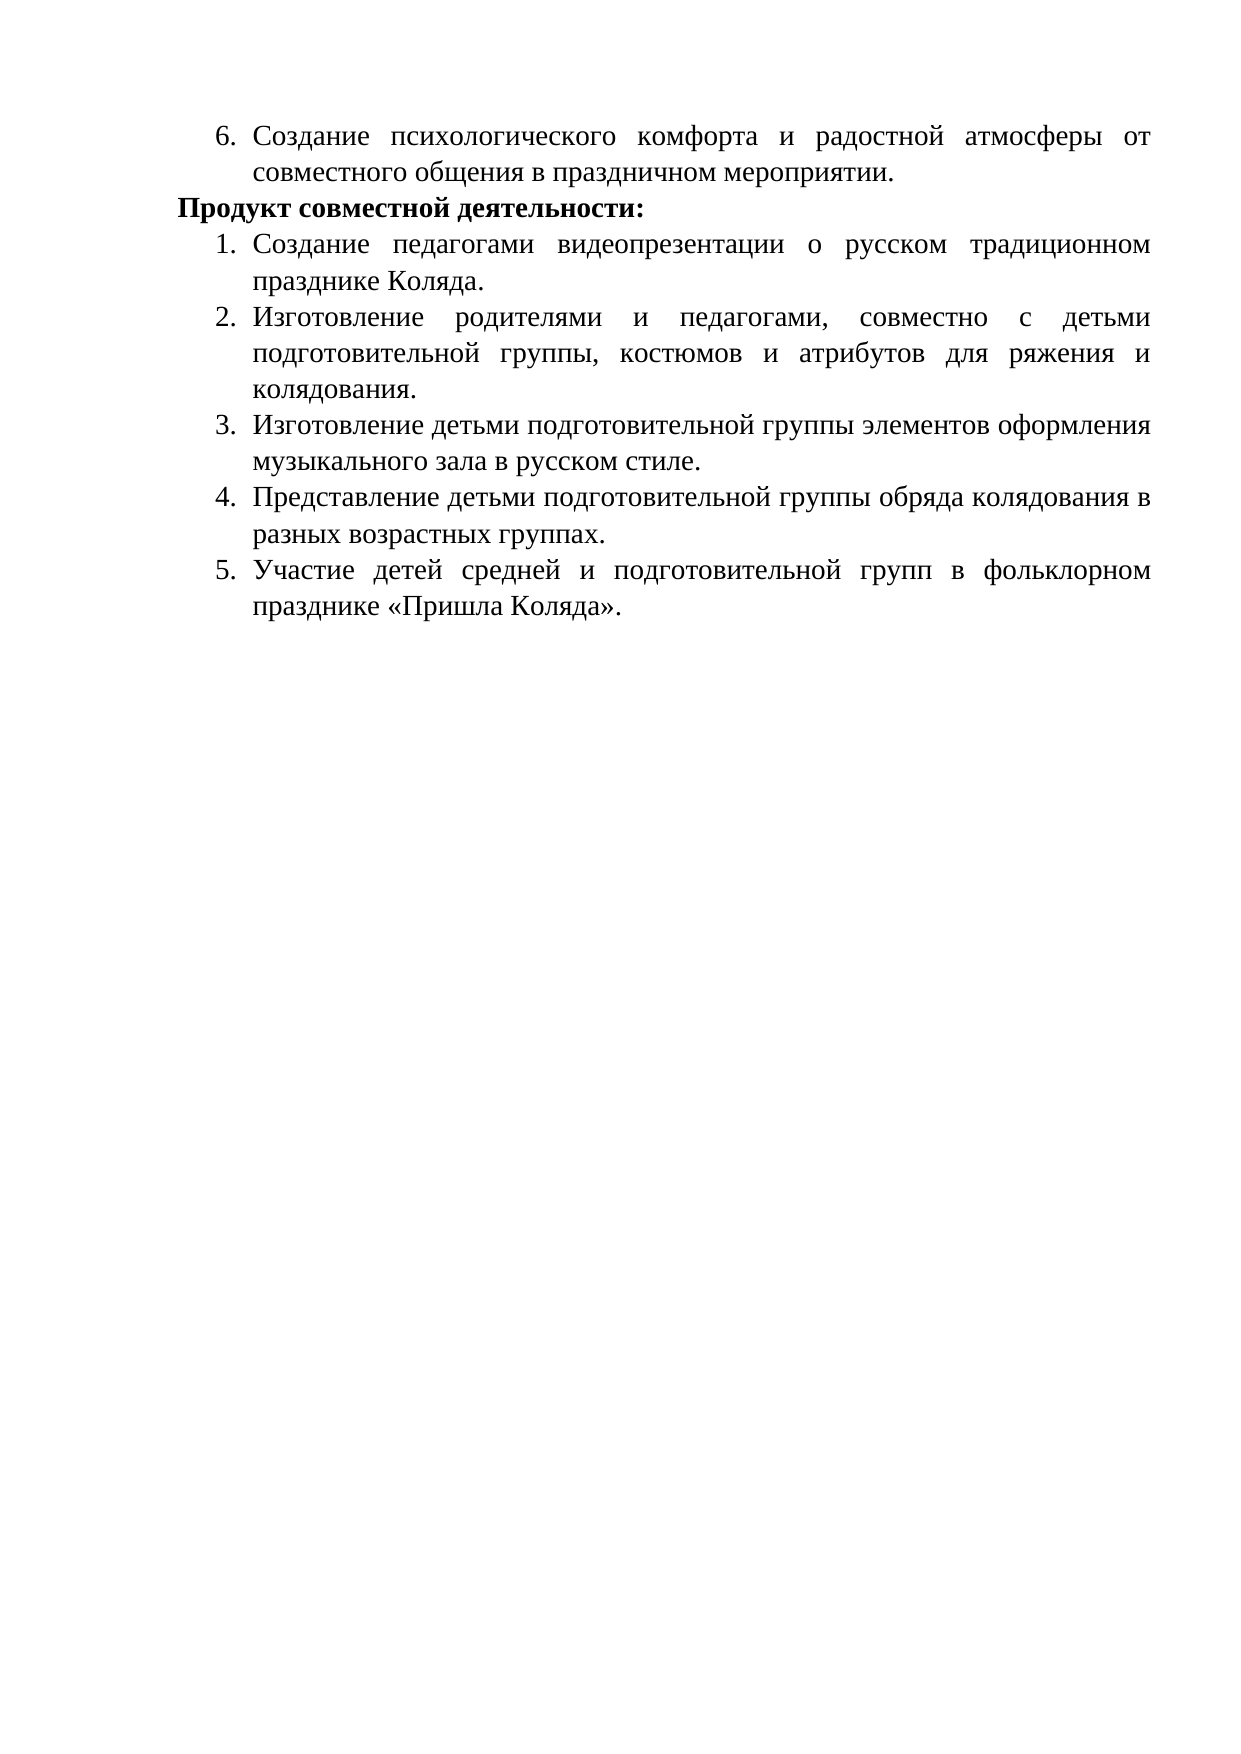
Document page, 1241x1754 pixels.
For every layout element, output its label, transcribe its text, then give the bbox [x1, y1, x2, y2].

list Изготовление детьми подготовительной группы элементов оформления музыкального зала в русском стиле. [215, 407, 1152, 477]
list Представление детьми подготовительной группы обряда колядования в разных возрастных группах. [215, 479, 1152, 549]
list Создание психологического комфорта и радостной атмосферы от совместного общения в праздничном мероприятии. [215, 118, 1152, 188]
text Продукт совместной деятельности: [177, 190, 1152, 224]
list Участие детей средней и подготовительной групп в фольклорном празднике «Пришла Коляда». [215, 552, 1152, 622]
list Создание педагогами видеопрезентации о русском традиционном празднике Коляда. [215, 227, 1152, 296]
list Изготовление родителями и педагогами, совместно с детьми подготовительной группы, костюмов и атрибутов для ряжения и колядования. [215, 299, 1152, 405]
